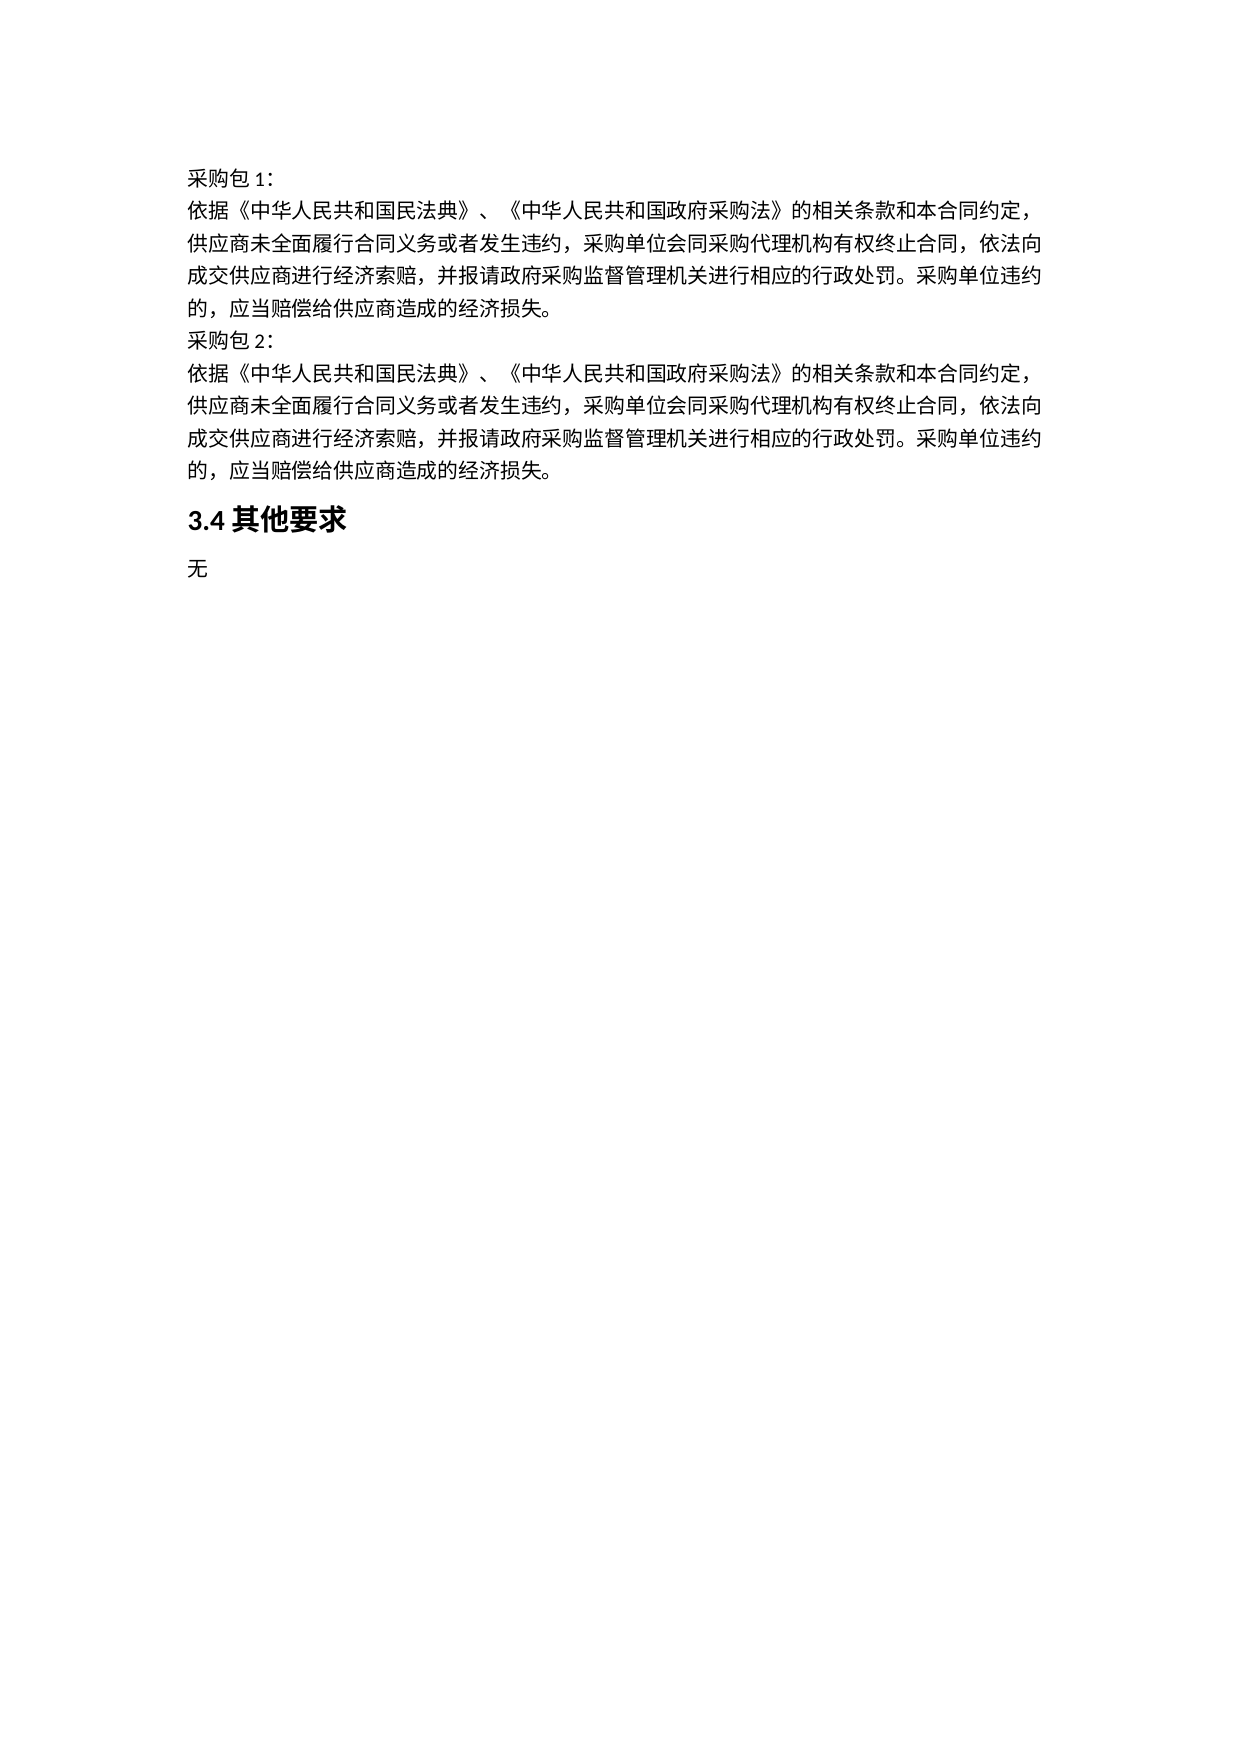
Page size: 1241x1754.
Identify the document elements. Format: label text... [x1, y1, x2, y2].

text 3.4其他要求 [187, 487, 1053, 552]
text 采购包2： [187, 324, 1053, 357]
text 依据《中华人民共和国民法典》、《中华人民共和国政府采购法》的相关条款和本合同约定，供应商未全面履行合同义务或者发生违约，采购单位会同采购代理机构有权终止合同，依法向成交供应商进行经济索赔，并报请政府采购监督管理机关进行相应的行政处罚。采购单位违约的，应当赔偿给供应商造成的经济损失。 [187, 194, 1053, 324]
text 无 [187, 552, 1053, 584]
text 采购包1： [187, 162, 1053, 194]
text 依据《中华人民共和国民法典》、《中华人民共和国政府采购法》的相关条款和本合同约定，供应商未全面履行合同义务或者发生违约，采购单位会同采购代理机构有权终止合同，依法向成交供应商进行经济索赔，并报请政府采购监督管理机关进行相应的行政处罚。采购单位违约的，应当赔偿给供应商造成的经济损失。 [187, 357, 1053, 487]
